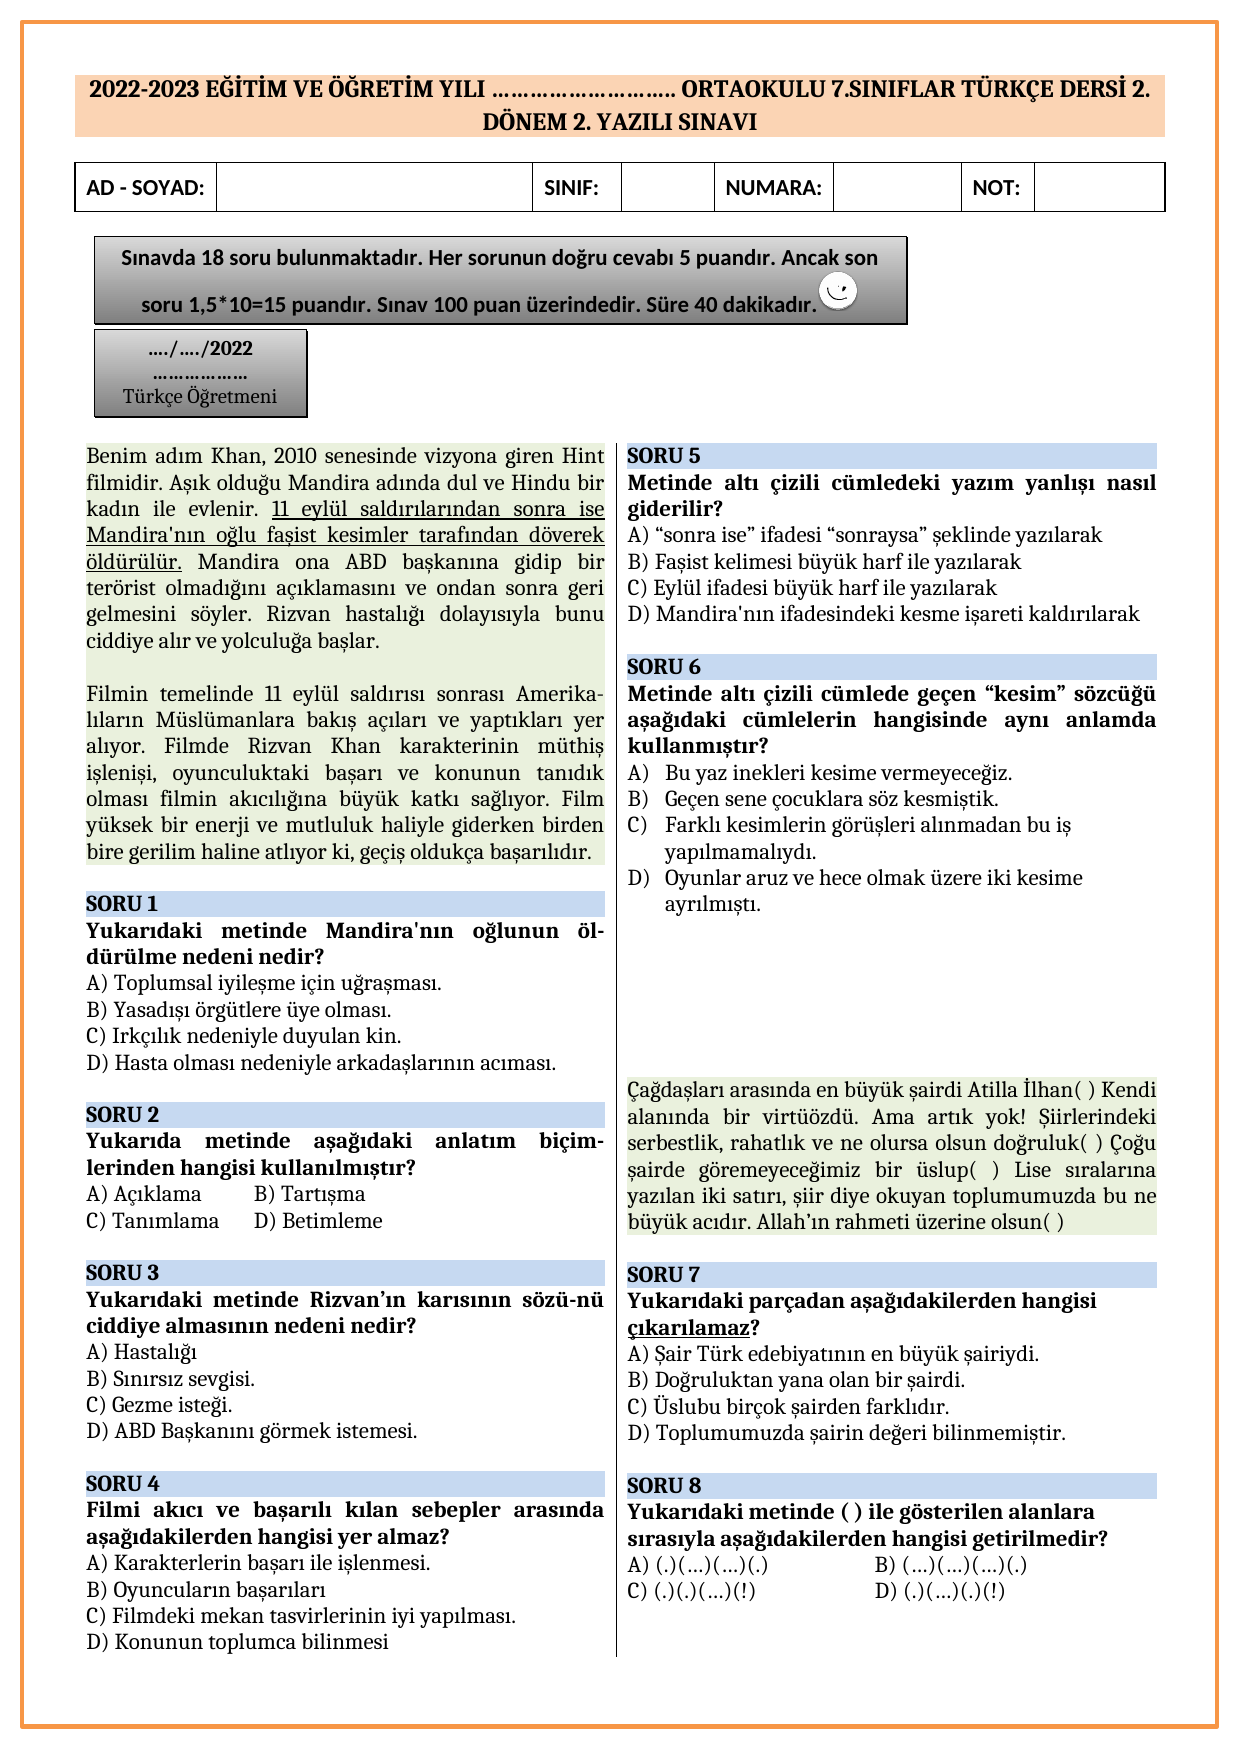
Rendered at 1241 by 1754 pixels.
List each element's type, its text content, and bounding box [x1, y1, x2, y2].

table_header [617, 443, 1168, 1657]
table_header AD - SOYAD: [76, 163, 216, 211]
text 2022-2023 EĞİTİM VE ÖĞRETİM YILI ……………………….. ORTAOKULU 7.SINIFLAR TÜRKÇE DERSİ 2. DÖNEM 2. YAZILI SINAVI [75, 75, 1165, 137]
table_header NOT: [962, 163, 1034, 211]
table_header [834, 163, 961, 211]
table_header SINIF: [533, 163, 621, 211]
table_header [75, 443, 616, 1657]
table_header [217, 163, 532, 211]
table_header NUMARA: [715, 163, 833, 211]
table_header [1035, 163, 1164, 211]
table_header [622, 163, 714, 211]
